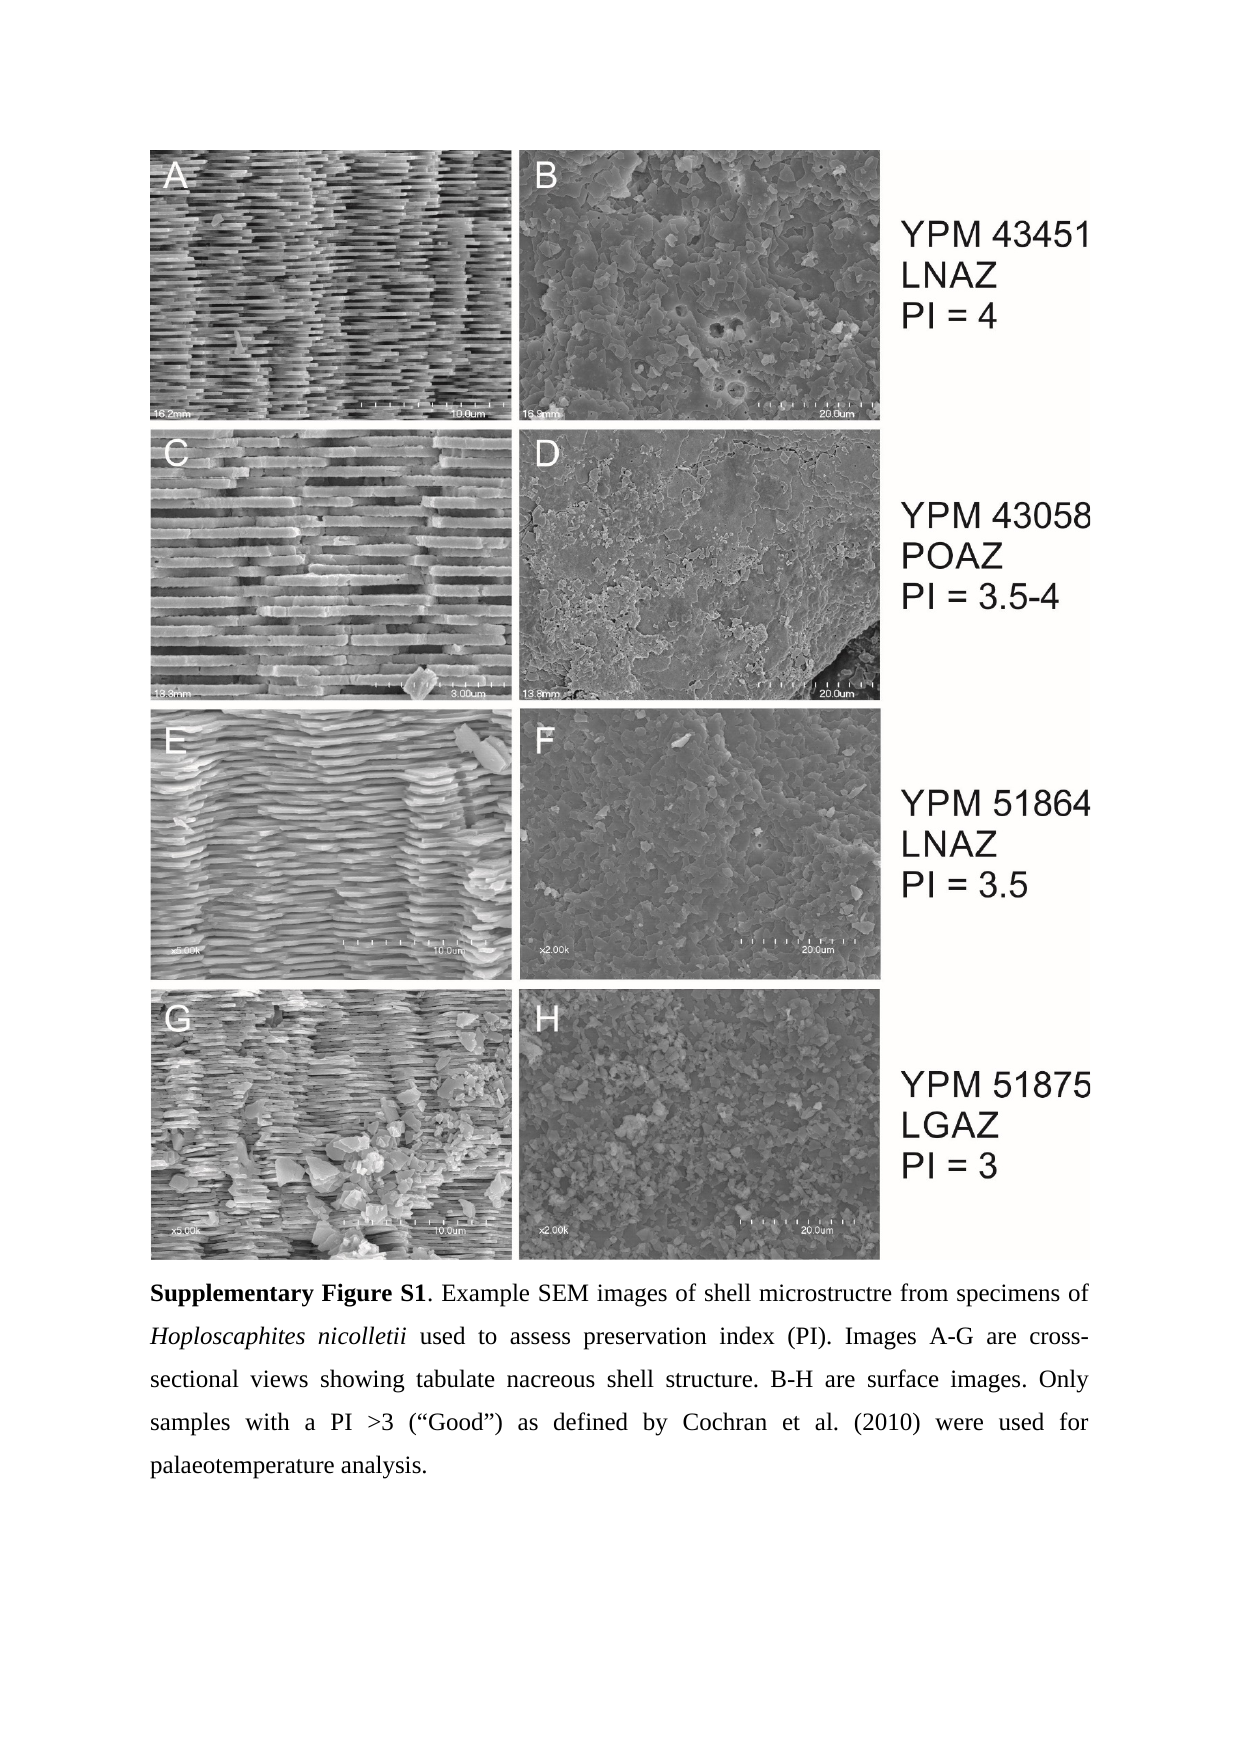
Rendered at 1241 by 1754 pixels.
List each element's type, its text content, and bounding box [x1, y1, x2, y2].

text Supplementary Figure S1. Example SEM images of shell microstructre from specimens of Hoploscaphites nicolletii used to assess preservation index (PI). Images A-G are cross-sectional views showing tabulate nacreous shell structure. B-H are surface images. Only samples with a PI >3 (“Good”) as defined by Cochran et al. (2010) were used for palaeotemperature analysis. [150, 1278, 1090, 1479]
picture [150, 150, 1091, 1260]
